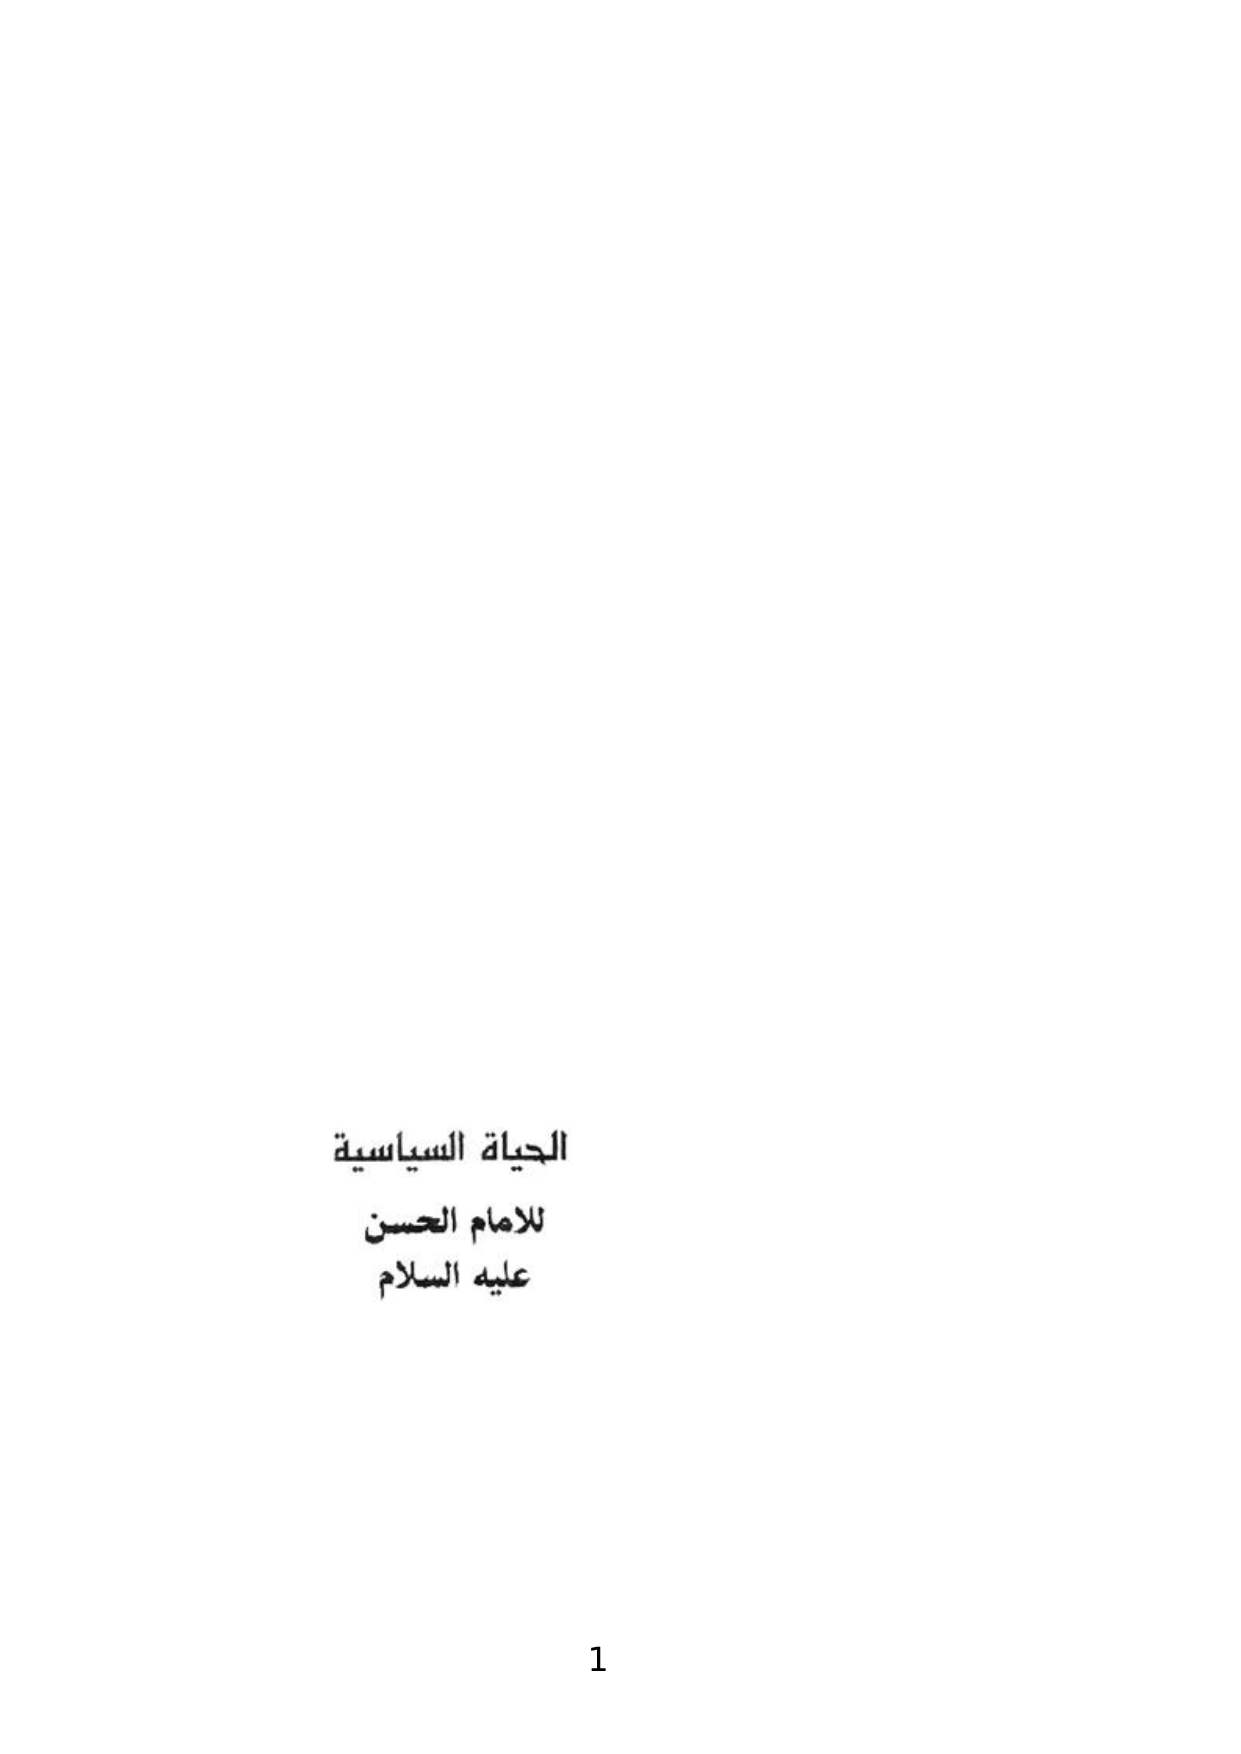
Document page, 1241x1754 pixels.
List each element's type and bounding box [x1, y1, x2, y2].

picture [234, 177, 1021, 1420]
